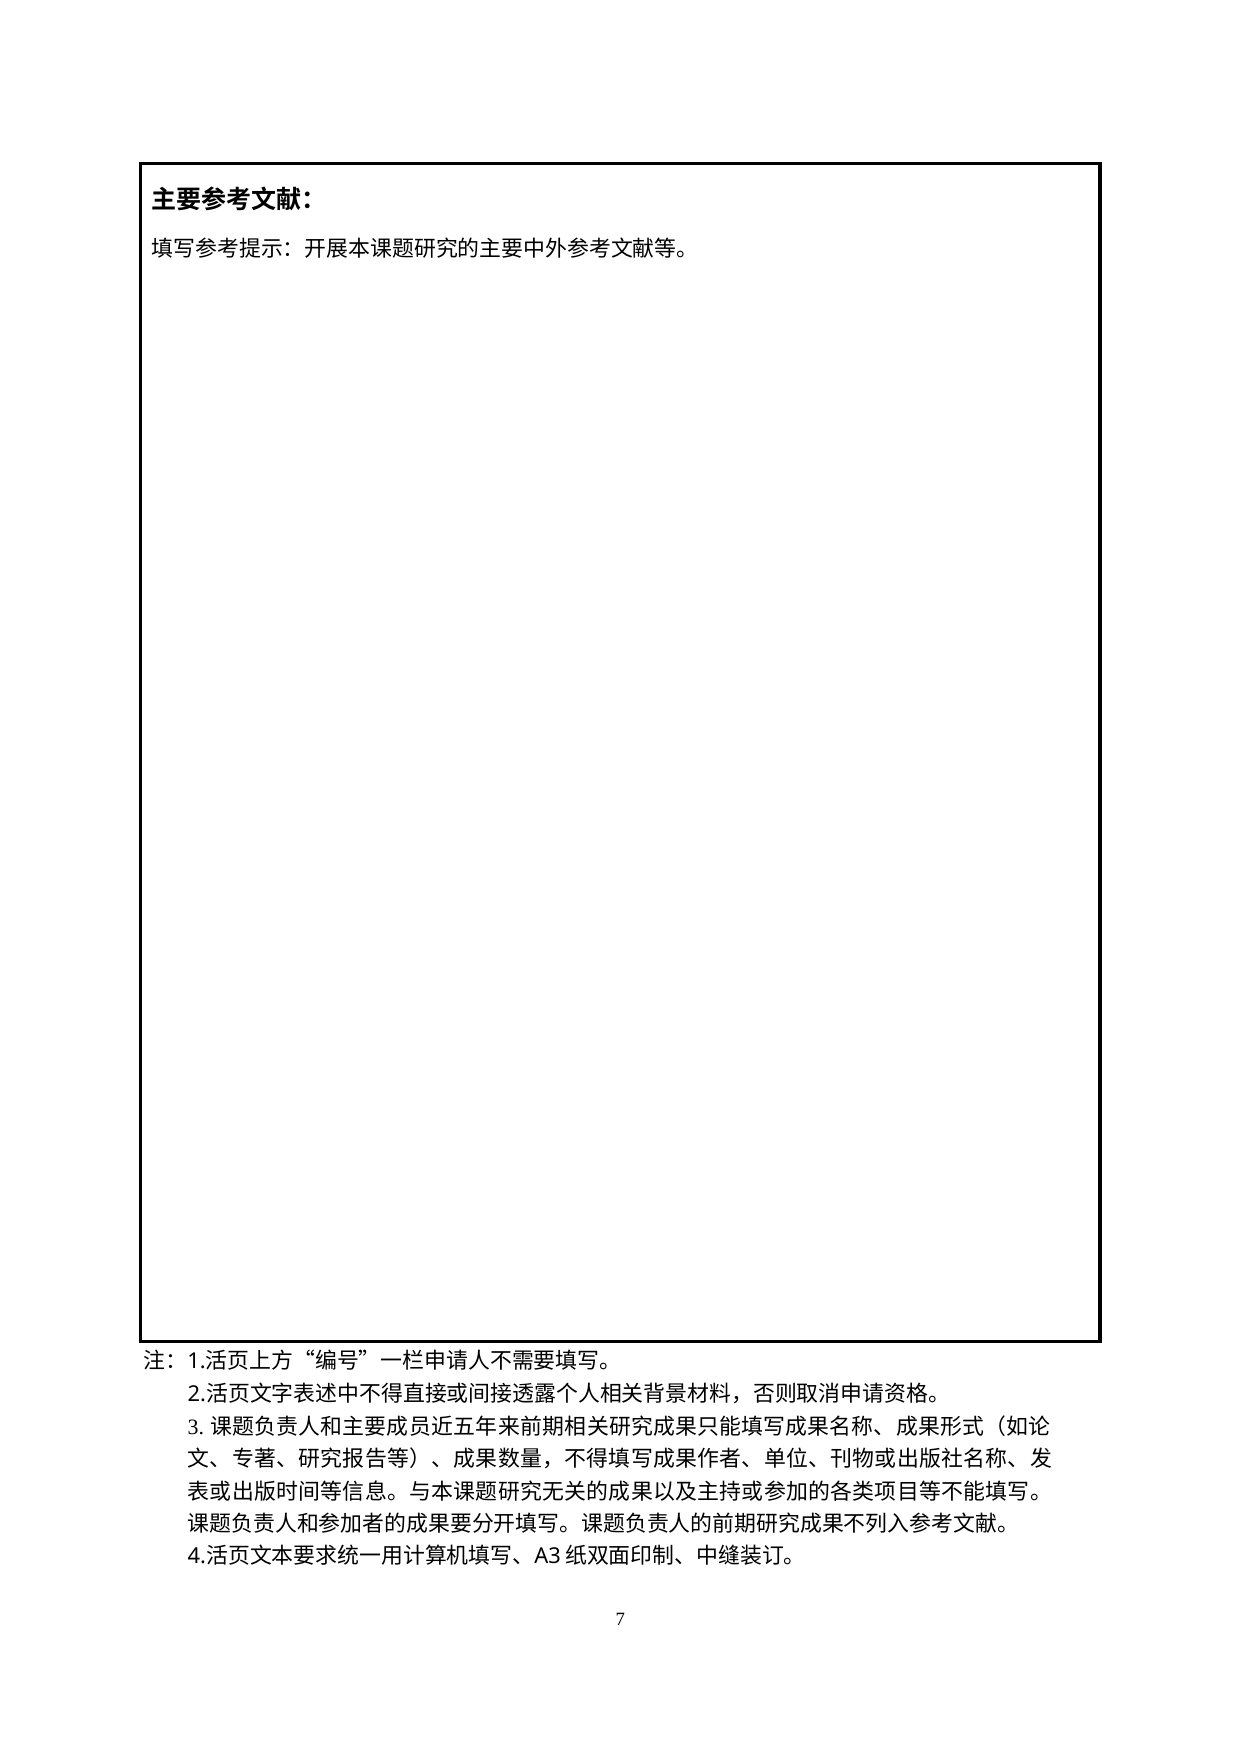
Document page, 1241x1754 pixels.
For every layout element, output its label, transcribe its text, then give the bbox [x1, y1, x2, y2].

text 注：1.活页上方“编号”一栏申请人不需要填写。 [143, 1343, 1053, 1376]
text 4.活页文本要求统一用计算机填写、A3纸双面印制、中缝装订。 [187, 1538, 1053, 1571]
table_cell 主要参考文献： 填写参考提示：开展本课题研究的主要中外参考文献等。 [142, 165, 1098, 1340]
text 2.活页文字表述中不得直接或间接透露个人相关背景材料，否则取消申请资格。 [187, 1376, 1053, 1408]
text 3. 课题负责人和主要成员近五年来前期相关研究成果只能填写成果名称、成果形式（如论文、专著、研究报告等）、成果数量，不得填写成果作者、单位、刊物或出版社名称、发表或出版时间等信息。与本课题研究无关的成果以及主持或参加的各类项目等不能填写。课题负责人和参加者的成果要分开填写。课题负责人的前期研究成果不列入参考文献。 [187, 1408, 1053, 1538]
